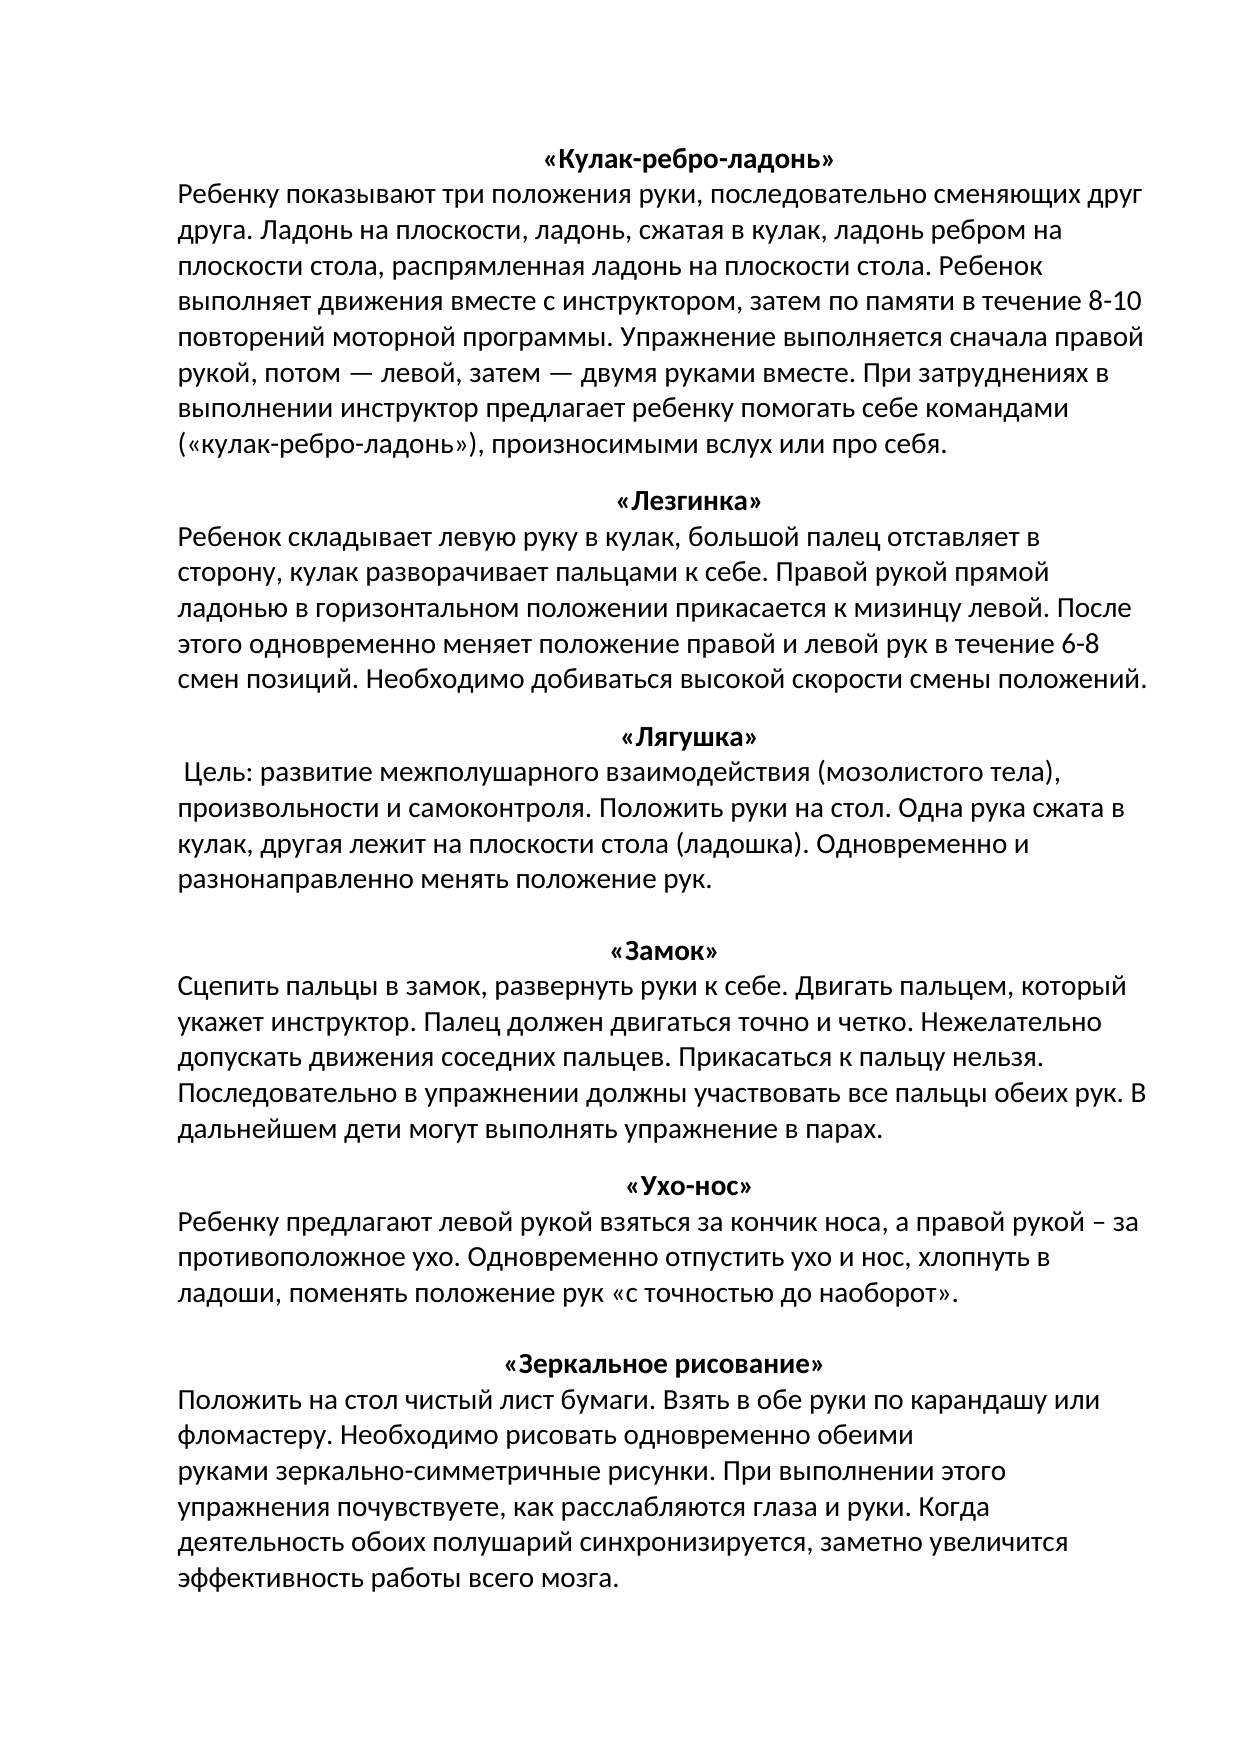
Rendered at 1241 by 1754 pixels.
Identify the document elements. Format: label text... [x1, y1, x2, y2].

text Сцепить пальцы в замок, развернуть руки к себе. Двигать пальцем, который укажет инструктор. Палец должен двигаться точно и четко. Нежелательно допускать движения соседних пальцев. Прикасаться к пальцу нельзя. Последовательно в упражнении должны участвовать все пальцы обеих рук. В дальнейшем дети могут выполнять упражнение в парах. [177, 967, 1152, 1145]
text «Замок» [177, 932, 1152, 967]
text Цель: развитие межполушарного взаимодействия (мозолистого тела), произвольности и самоконтроля. Положить руки на стол. Одна рука сжата в кулак, другая лежит на плоскости стола (ладошка). Одновременно и разнонаправленно менять положение рук. [177, 753, 1152, 896]
text «Ухо-нос» [177, 1145, 1152, 1203]
text «Кулак-ребро-ладонь» [177, 118, 1152, 176]
text «Зеркальное рисование» [177, 1345, 1152, 1381]
text «Лезгинка» [177, 461, 1152, 518]
text «Лягушка» [177, 696, 1152, 753]
text Положить на стол чистый лист бумаги. Взять в обе руки по карандашу или фломастеру. Необходимо рисовать одновременно обеими руками зеркально-симметричные рисунки. При выполнении этого упражнения почувствуете, как расслабляются глаза и руки. Когда деятельность обоих полушарий синхронизируется, заметно увеличится эффективность работы всего мозга. [177, 1381, 1152, 1594]
text Ребенок складывает левую руку в кулак, большой палец отставляет в сторону, кулак разворачивает пальцами к себе. Правой рукой прямой ладонью в горизонтальном положении прикасается к мизинцу левой. После этого одновременно меняет положение правой и левой рук в течение 6-8 смен позиций. Необходимо добиваться высокой скорости смены положений. [177, 518, 1152, 696]
text Ребенку показывают три положения руки, последовательно сменяющих друг друга. Ладонь на плоскости, ладонь, сжатая в кулак, ладонь ребром на плоскости стола, распрямленная ладонь на плоскости стола. Ребенок выполняет движения вместе с инструктором, затем по памяти в течение 8-10 повторений моторной программы. Упражнение выполняется сначала правой рукой, потом — левой, затем — двумя руками вместе. При затруднениях в выполнении инструктор предлагает ребенку помогать себе командами («кулак-ребро-ладонь»), произносимыми вслух или про себя. [177, 176, 1152, 461]
text Ребенку предлагают левой рукой взяться за кончик носа, а правой рукой – за противоположное ухо. Одновременно отпустить ухо и нос, хлопнуть в ладоши, поменять положение рук «с точностью до наоборот». [177, 1203, 1152, 1309]
